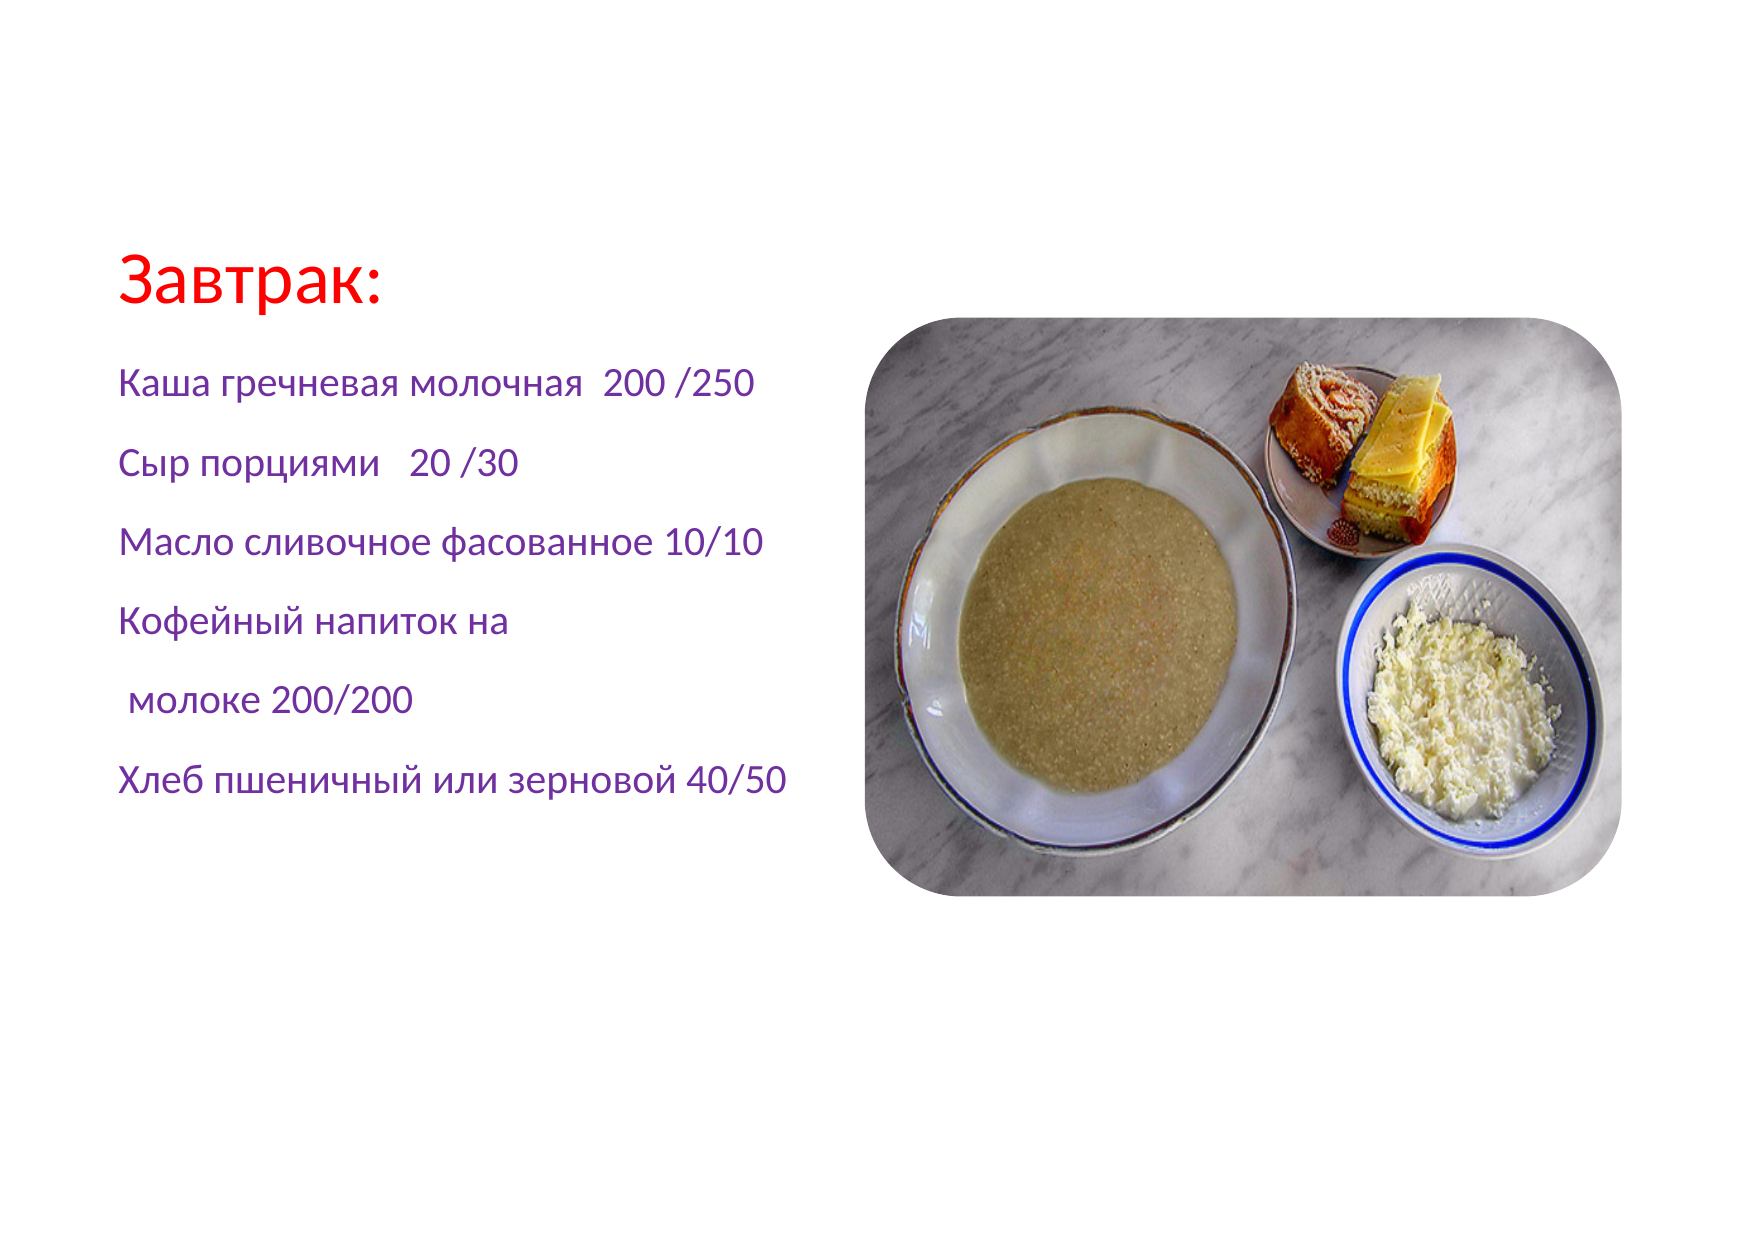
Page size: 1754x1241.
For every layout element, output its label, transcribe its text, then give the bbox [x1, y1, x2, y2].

text молоке 200/200 [118, 673, 840, 724]
text Завтрак: [118, 230, 840, 322]
text Масло сливочное фасованное 10/10 [118, 515, 840, 566]
text Сыр порциями 20 /30 [118, 436, 840, 486]
text Каша гречневая молочная 200 /250 [118, 356, 840, 407]
picture [864, 317, 1622, 897]
text Хлеб пшеничный или зерновой 40/50 [118, 753, 840, 803]
text Кофейный напиток на [118, 594, 840, 645]
